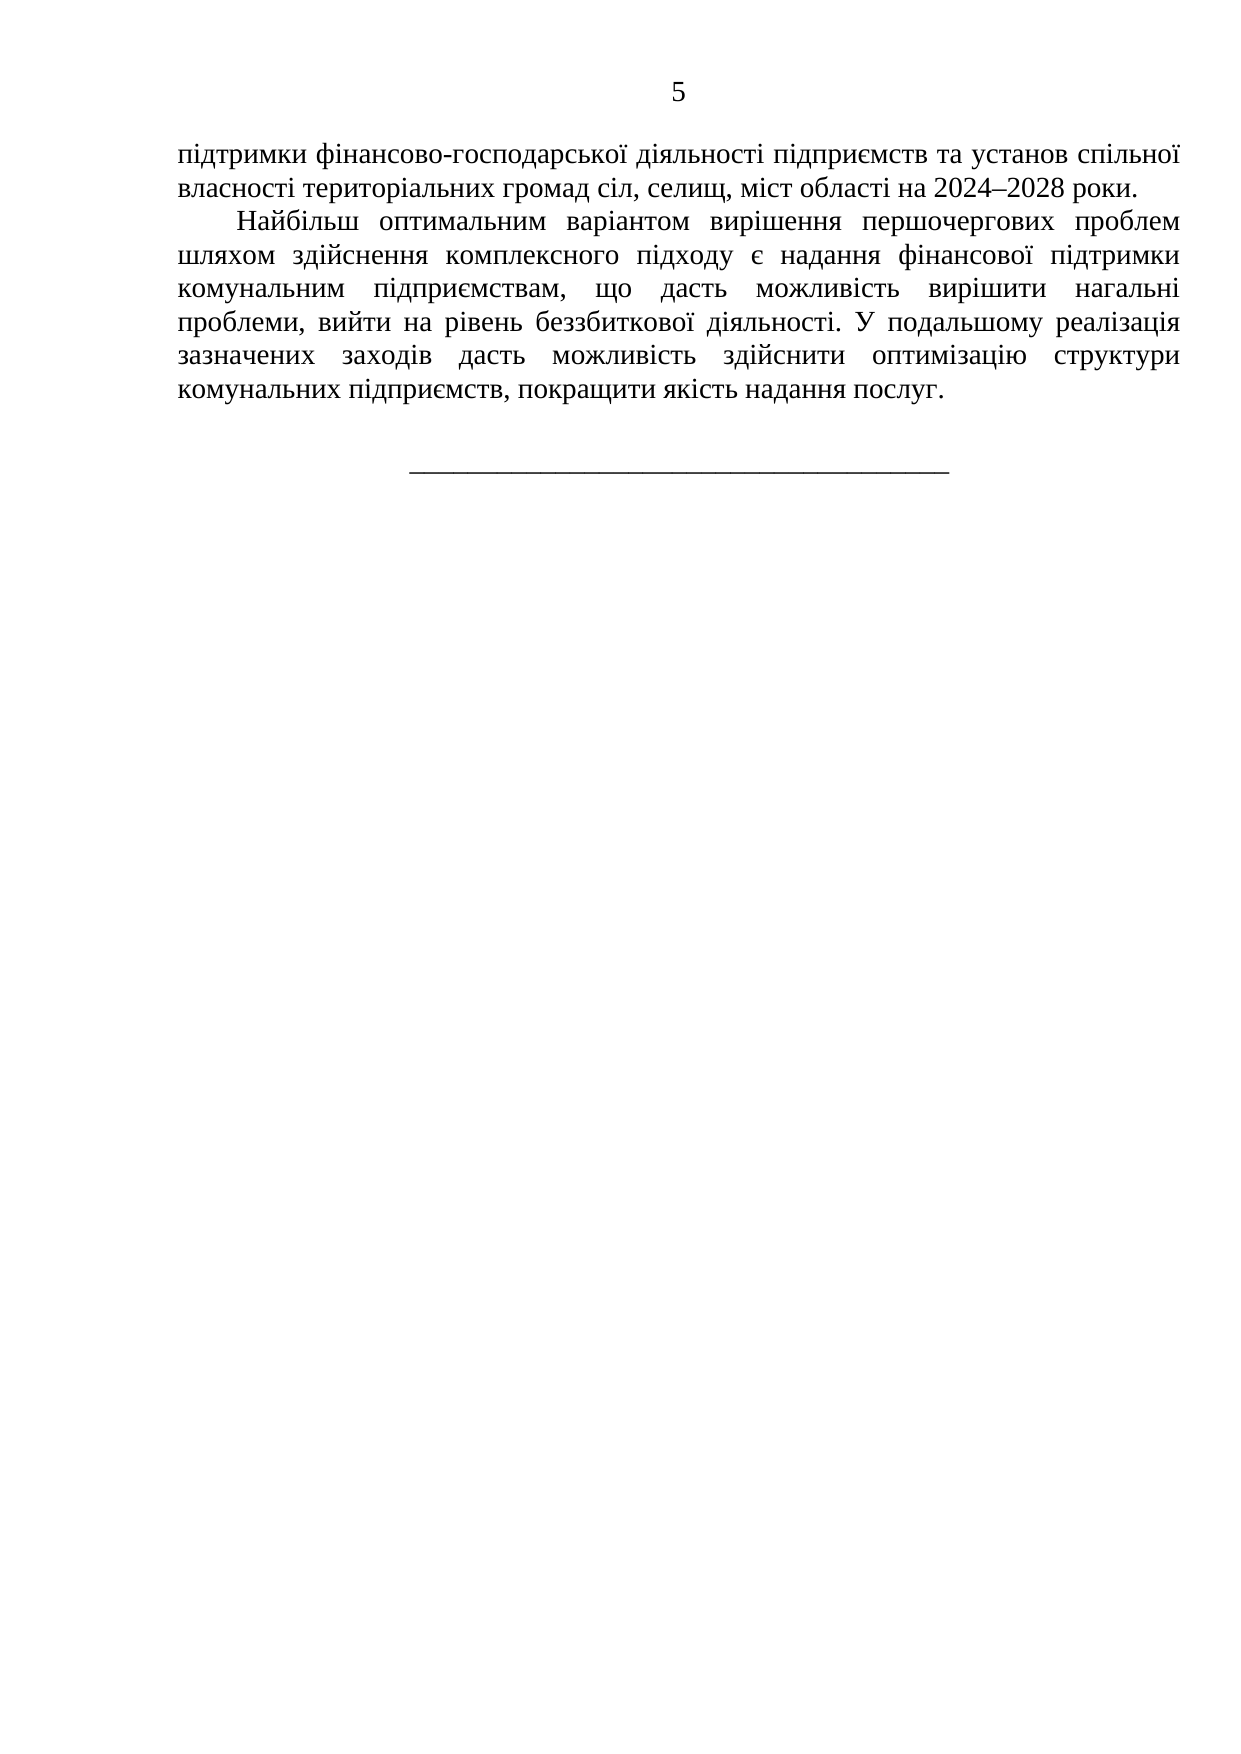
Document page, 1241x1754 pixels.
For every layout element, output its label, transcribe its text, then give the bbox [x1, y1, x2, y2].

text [177, 136, 1181, 203]
text Найбільш оптимальним варіантом вирішення першочергових проблем шляхом здійснення комплексного підходу є надання фінансової підтримки комунальним підприємствам, що дасть можливість вирішити нагальні проблеми, вийти на рівень беззбиткової діяльності. У подальшому реалізація зазначених заходів дасть можливість здійснити оптимізацію структури комунальних підприємств, покращити якість надання послуг. [177, 203, 1181, 404]
text _____________________________________ [177, 443, 1181, 477]
